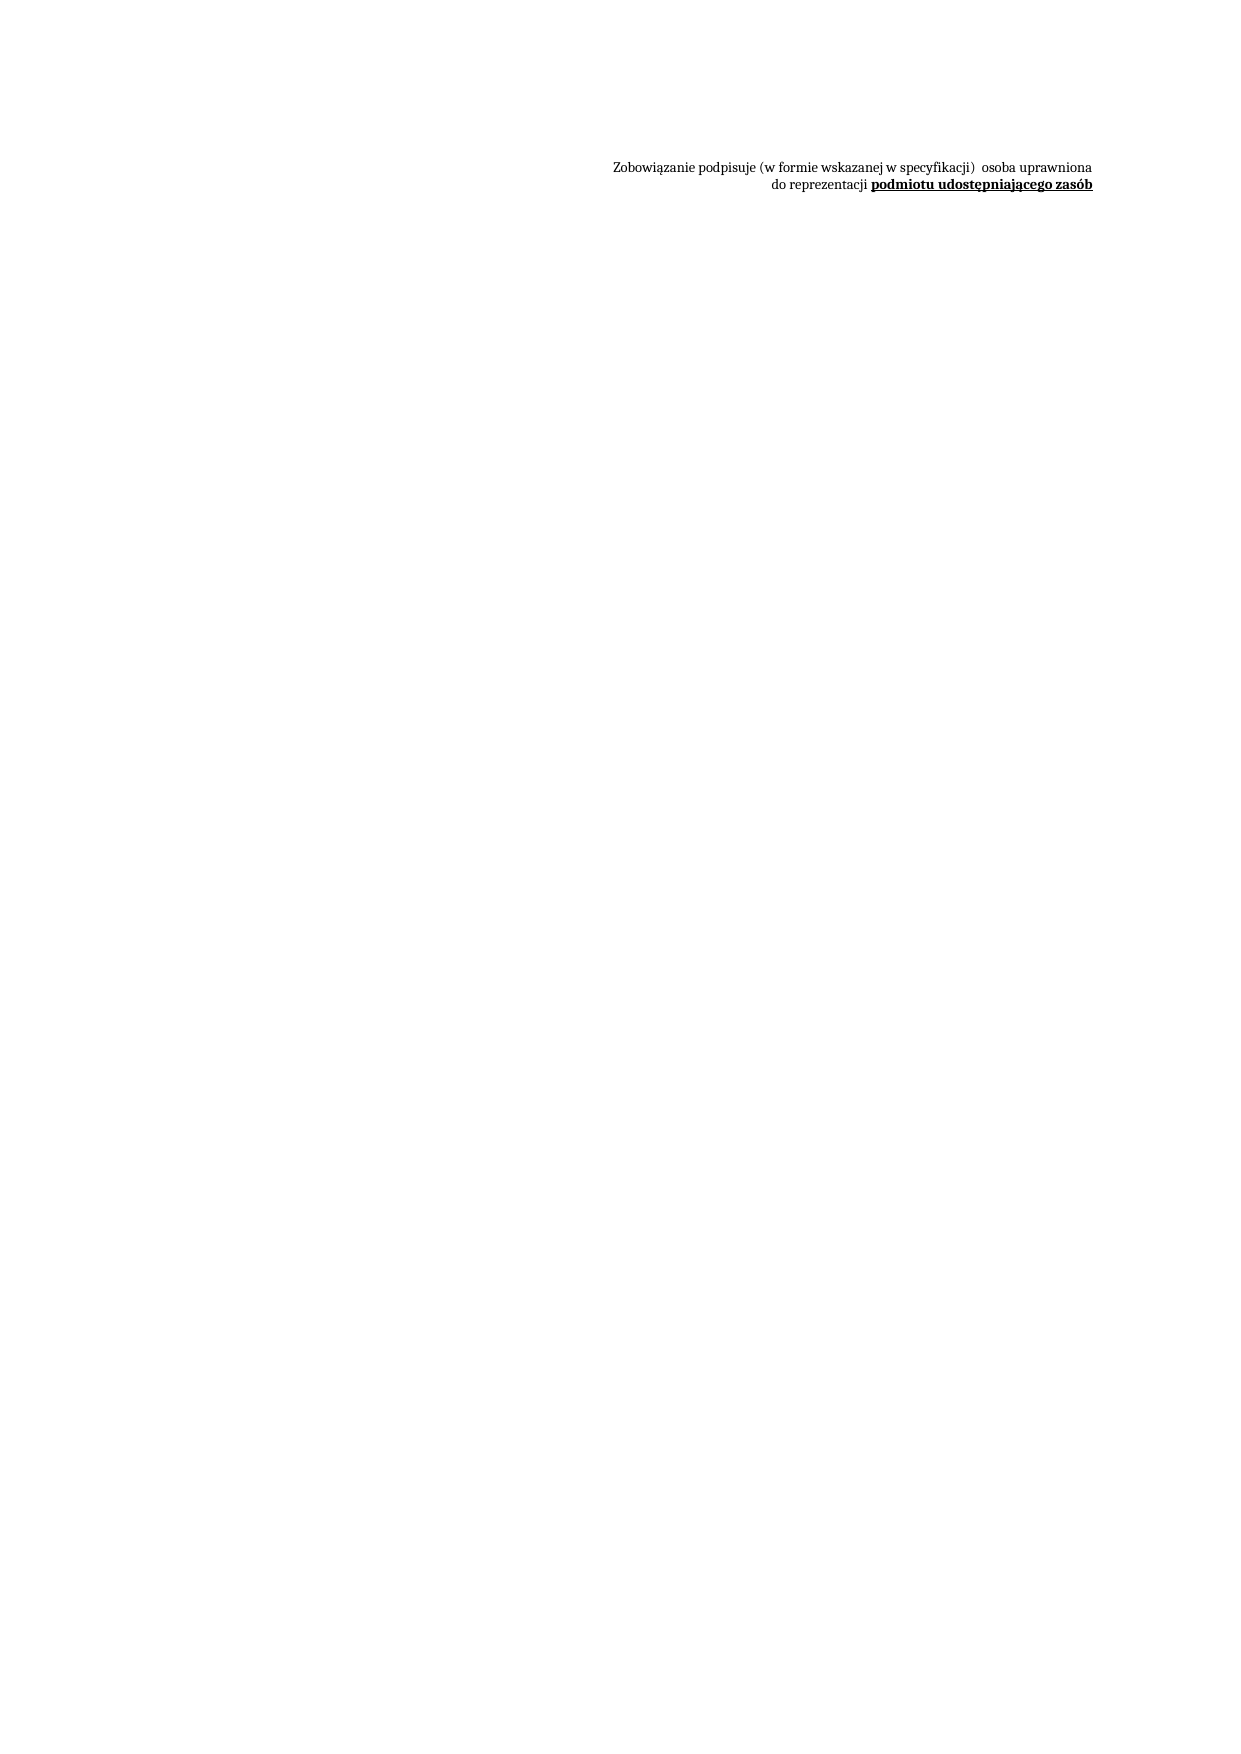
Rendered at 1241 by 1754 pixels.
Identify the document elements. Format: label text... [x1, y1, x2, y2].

text Zobowiązanie podpisuje (w formie wskazanej w specyfikacji) osoba uprawniona [148, 159, 1093, 176]
text do reprezentacji podmiotu udostępniającego zasób [148, 176, 1093, 193]
